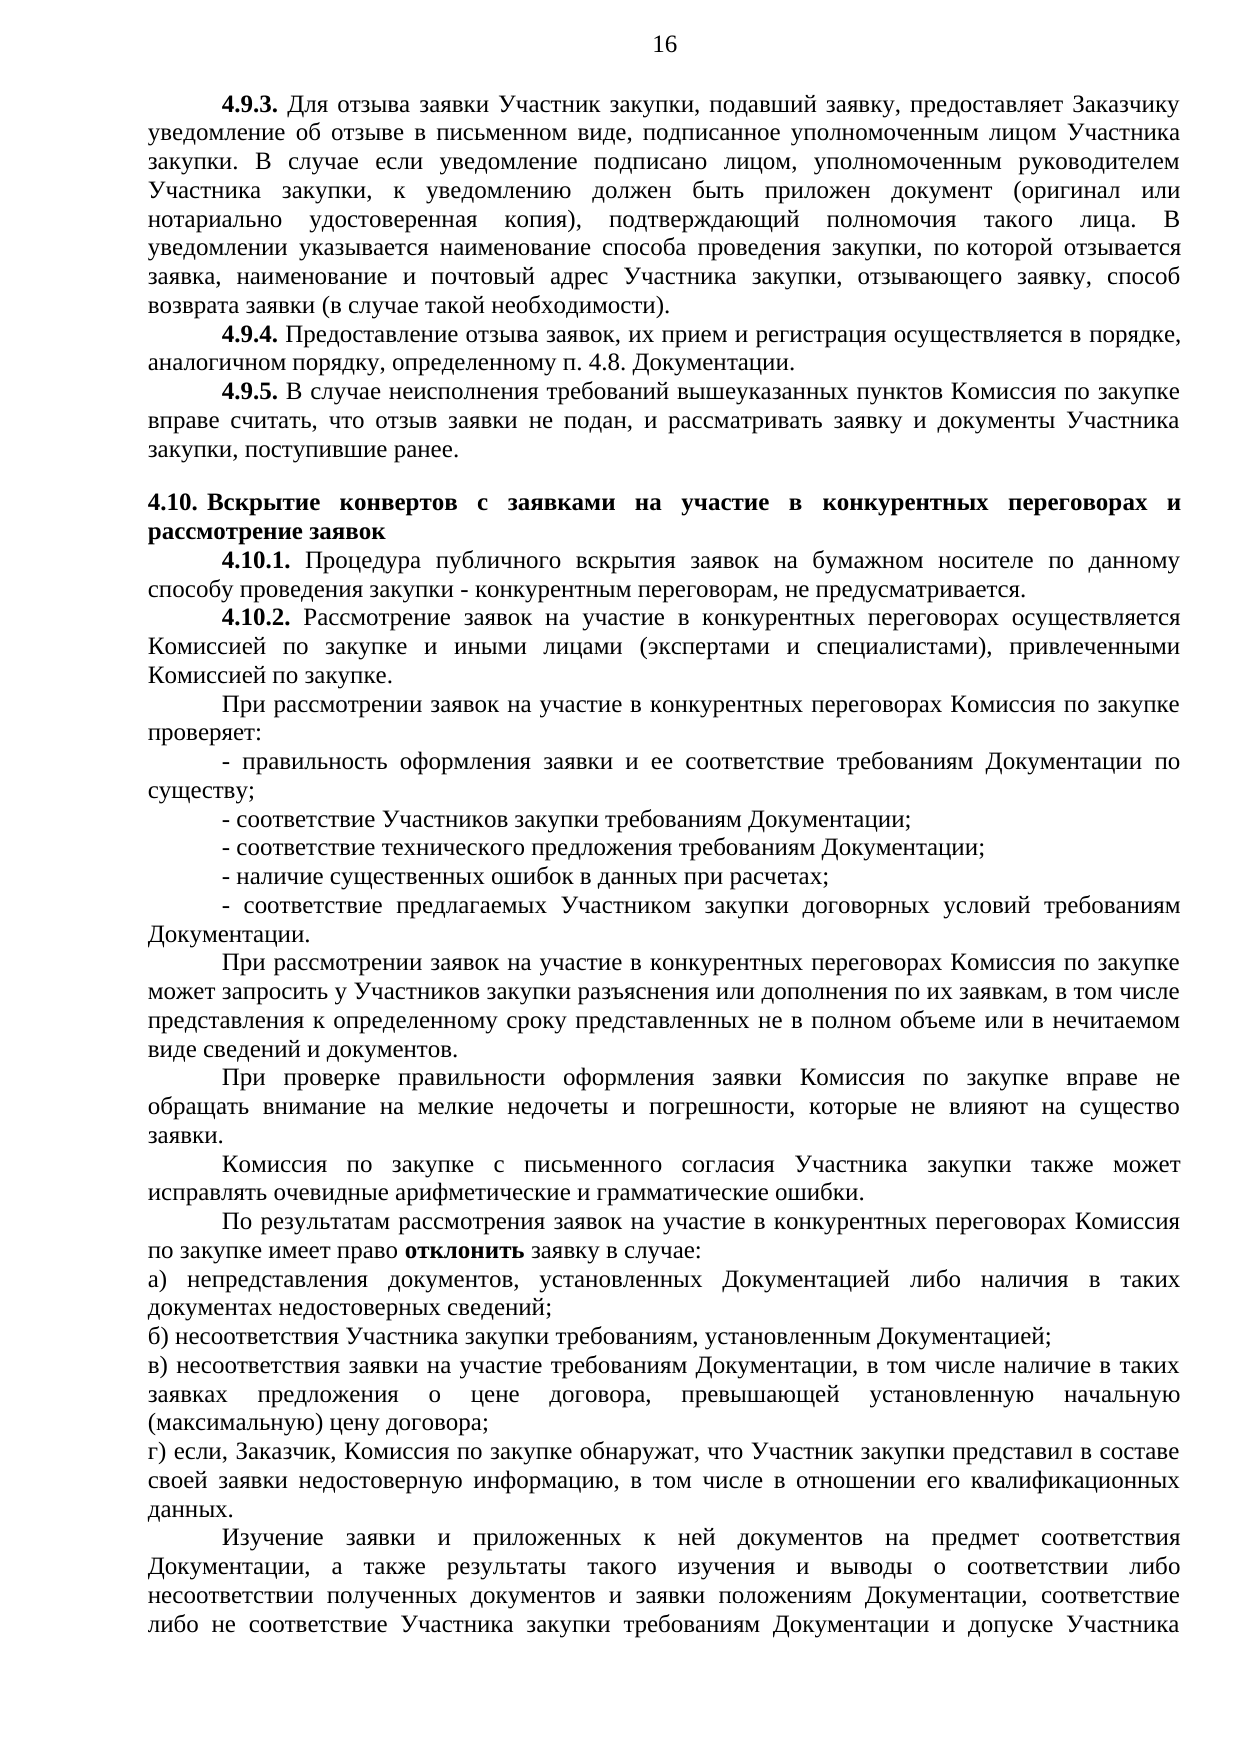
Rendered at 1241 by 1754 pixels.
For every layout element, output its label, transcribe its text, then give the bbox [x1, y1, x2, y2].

text г) если, Заказчик, Комиссия по закупке обнаружат, что Участник закупки представил в составе своей заявки недостоверную информацию, в том числе в отношении его квалификационных данных. [148, 1436, 1181, 1522]
text Комиссия по закупке с письменного согласия Участника закупки также может исправлять очевидные арифметические и грамматические ошибки. [148, 1149, 1181, 1206]
text При рассмотрении заявок на участие в конкурентных переговорах Комиссия по закупке проверяет: [148, 689, 1181, 746]
text При проверке правильности оформления заявки Комиссия по закупке вправе не обращать внимание на мелкие недочеты и погрешности, которые не влияют на существо заявки. [148, 1062, 1181, 1149]
text - наличие существенных ошибок в данных при расчетах; [148, 861, 1181, 890]
text - соответствие предлагаемых Участником закупки договорных условий требованиям Документации. [148, 890, 1181, 947]
text При рассмотрении заявок на участие в конкурентных переговорах Комиссия по закупке может запросить у Участников закупки разъяснения или дополнения по их заявкам, в том числе представления к определенному сроку представленных не в полном объеме или в нечитаемом виде сведений и документов. [148, 947, 1181, 1062]
list Вскрытие конвертов с заявками на участие в конкурентных переговорах и рассмотрение заявок [148, 487, 1181, 545]
text 4.9.5. В случае неисполнения требований вышеуказанных пунктов Комиссия по закупке вправе считать, что отзыв заявки не подан, и рассматривать заявку и документы Участника закупки, поступившие ранее. [148, 376, 1181, 462]
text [148, 1522, 1181, 1637]
text - соответствие Участников закупки требованиям Документации; [148, 804, 1181, 832]
text По результатам рассмотрения заявок на участие в конкурентных переговорах Комиссия по закупке имеет право отклонить заявку в случае: [148, 1206, 1181, 1264]
text б) несоответствия Участника закупки требованиям, установленным Документацией; [148, 1321, 1181, 1350]
text - соответствие технического предложения требованиям Документации; [148, 832, 1181, 861]
text 4.9.3. Для отзыва заявки Участник закупки, подавший заявку, предоставляет Заказчику уведомление об отзыве в письменном виде, подписанное уполномоченным лицом Участника закупки. В случае если уведомление подписано лицом, уполномоченным руководителем Участника закупки, к уведомлению должен быть приложен документ (оригинал или нотариально удостоверенная копия), подтверждающий полномочия такого лица. В уведомлении указывается наименование способа проведения закупки, по которой отзывается заявка, наименование и почтовый адрес Участника закупки, отзывающего заявку, способ возврата заявки (в случае такой необходимости). [148, 89, 1181, 319]
text 4.10.2. Рассмотрение заявок на участие в конкурентных переговорах осуществляется Комиссией по закупке и иными лицами (экспертами и специалистами), привлеченными Комиссией по закупке. [148, 602, 1181, 689]
text 4.10.1. Процедура публичного вскрытия заявок на бумажном носителе по данному способу проведения закупки - конкурентным переговорам, не предусматривается. [148, 545, 1181, 602]
text 4.9.4. Предоставление отзыва заявок, их прием и регистрация осуществляется в порядке, аналогичном порядку, определенному п. 4.8. Документации. [148, 319, 1181, 376]
text - правильность оформления заявки и ее соответствие требованиям Документации по существу; [148, 746, 1181, 804]
text в) несоответствия заявки на участие требованиям Документации, в том числе наличие в таких заявках предложения о цене договора, превышающей установленную начальную (максимальную) цену договора; [148, 1350, 1181, 1436]
text а) непредставления документов, установленных Документацией либо наличия в таких документах недостоверных сведений; [148, 1264, 1181, 1321]
